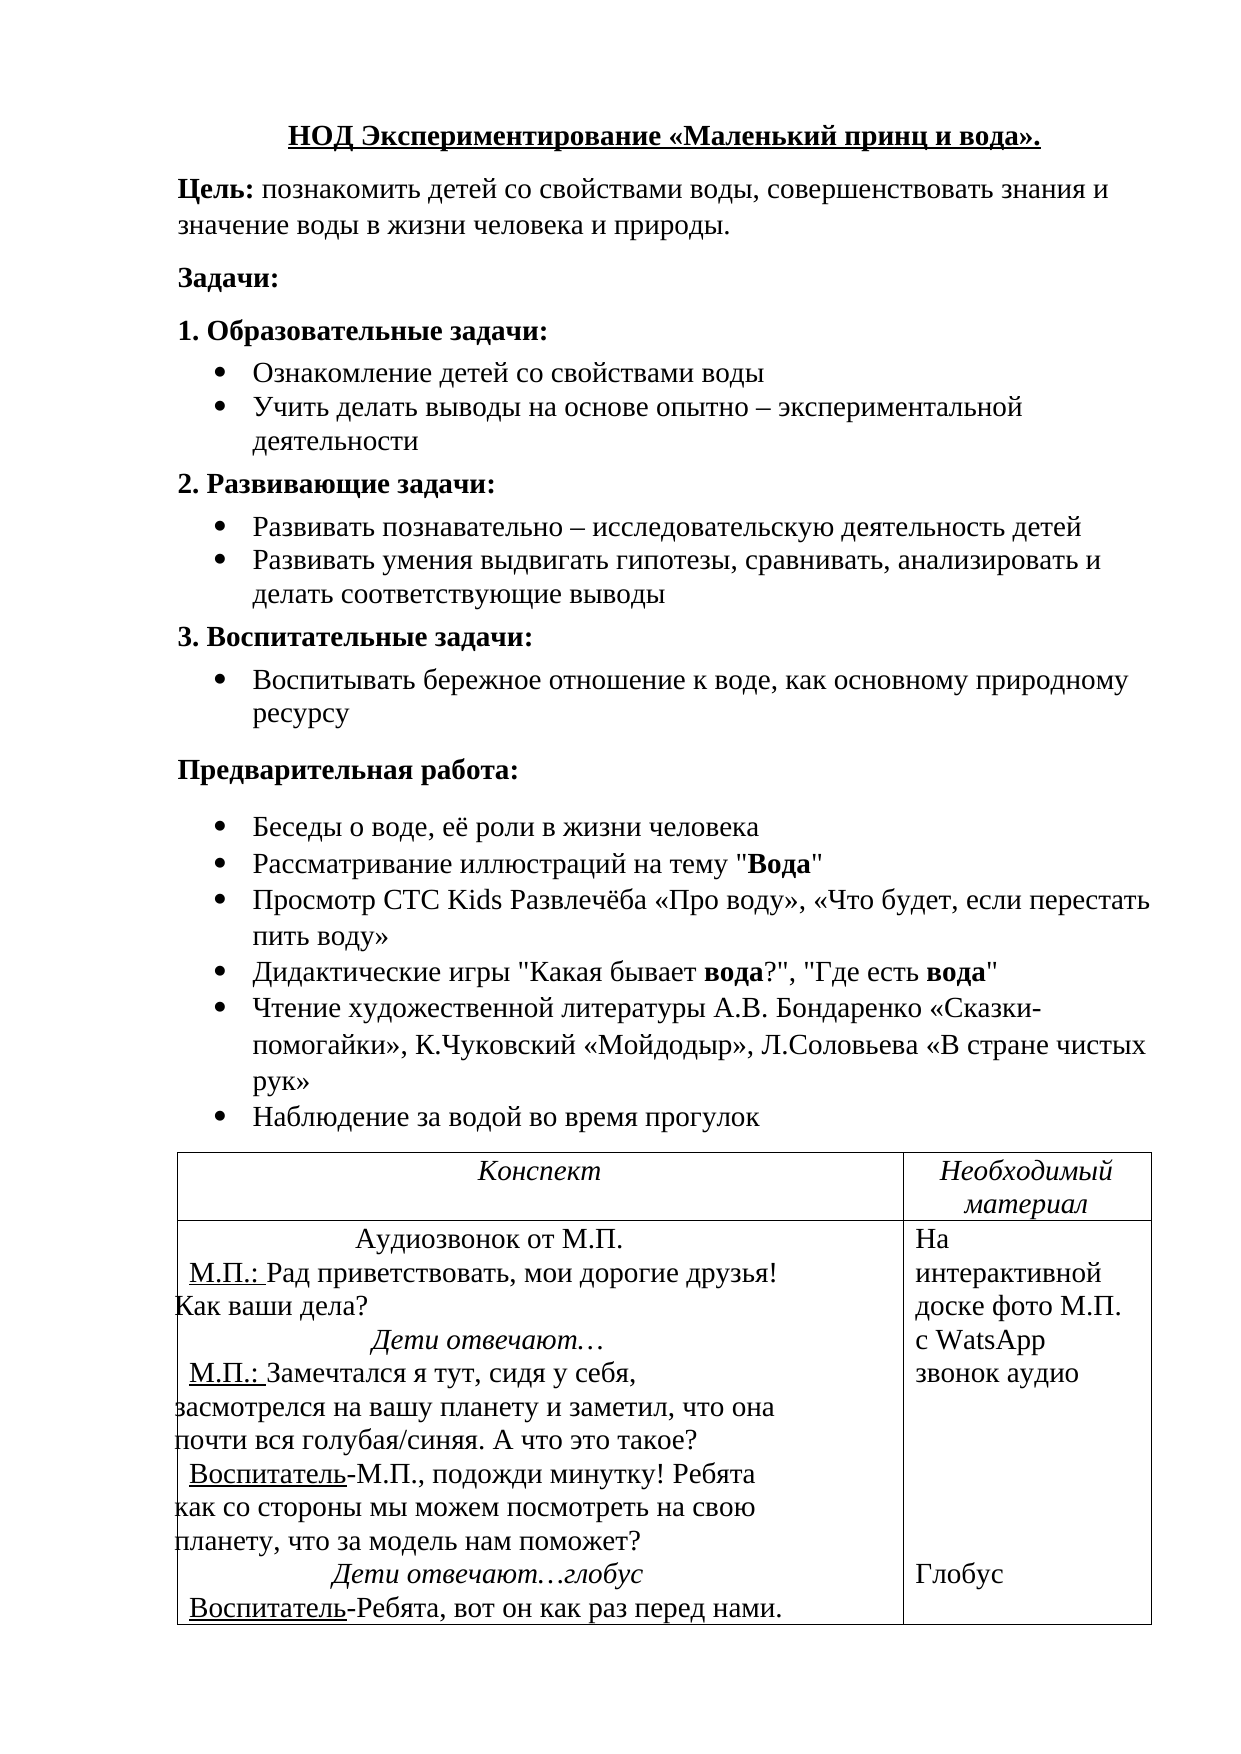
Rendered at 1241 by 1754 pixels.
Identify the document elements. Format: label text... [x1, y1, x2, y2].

text 3. Воспитательные задачи: [177, 619, 1152, 652]
text 2. Развивающие задачи: [177, 466, 1152, 499]
list Воспитывать бережное отношение к воде, как основному природному ресурсу [215, 662, 1152, 729]
list Наблюдение за водой во время прогулок [215, 1099, 1152, 1133]
list Беседы о воде, её роли в жизни человека [215, 809, 1152, 843]
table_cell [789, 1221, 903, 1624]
text Задачи: [177, 260, 1152, 293]
table_header Необходимый материал [904, 1153, 1151, 1220]
text 1. Образовательные задачи: [177, 313, 1152, 346]
text Цель: познакомить детей со свойствами воды, совершенствовать знания и значение воды в жизни человека и природы. [177, 171, 1152, 241]
table_header Конспект [178, 1153, 903, 1220]
text НОД Экспериментирование «Маленький принц и вода». [177, 118, 1152, 152]
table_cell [904, 1221, 1151, 1624]
list Просмотр СТС Kids Развлечёба «Про воду», «Что будет, если перестать пить воду» [215, 882, 1152, 952]
list Ознакомление детей со свойствами воды [215, 356, 1152, 389]
list Учить делать выводы на основе опытно – экспериментальной деятельности [215, 389, 1152, 456]
list Чтение художественной литературы А.В. Бондаренко «Сказки-помогайки», К.Чуковский «Мойдодыр», Л.Соловьева «В стране чистых рук» [215, 991, 1152, 1097]
list Дидактические игры "Какая бывает вода?", "Где есть вода" [215, 954, 1152, 988]
list Развивать познавательно – исследовательскую деятельность детей [215, 509, 1152, 542]
list Развивать умения выдвигать гипотезы, сравнивать, анализировать и делать соответствующие выводы [215, 542, 1152, 609]
text Предварительная работа: [177, 752, 1152, 786]
list Рассматривание иллюстраций на тему "Вода" [215, 846, 1152, 879]
